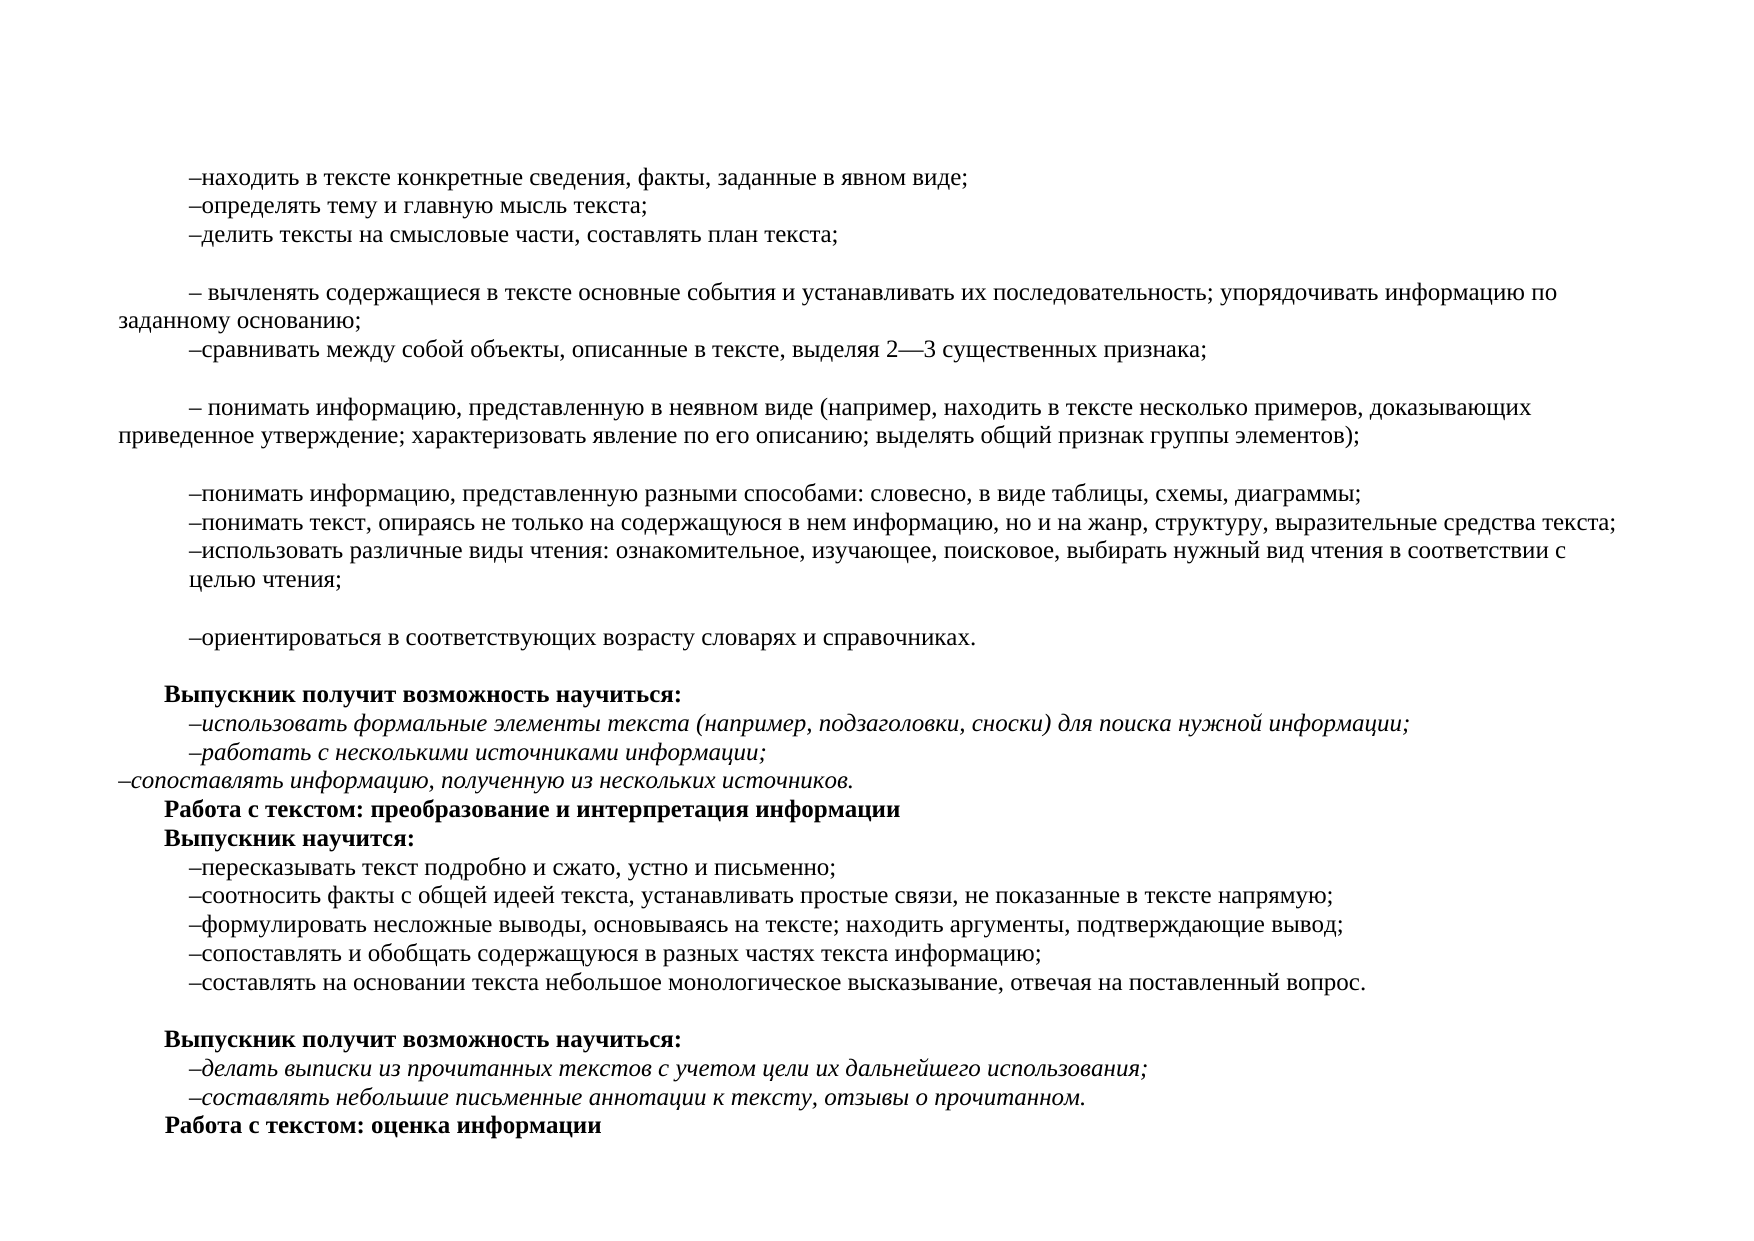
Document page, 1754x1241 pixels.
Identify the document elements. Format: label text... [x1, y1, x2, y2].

text –использовать различные виды чтения: ознакомительное, изучающее, поисковое, выбирать нужный вид чтения в соответствии с целью чтения; [189, 535, 1635, 593]
text –находить в тексте конкретные сведения, факты, заданные в явном виде; [189, 162, 1635, 190]
text –пересказывать текст подробно и сжато, устно и письменно; [189, 852, 1635, 880]
text Работа с текстом: преобразование и интерпретация информации [164, 794, 1635, 823]
text –понимать информацию, представленную разными способами: словесно, в виде таблицы, схемы, диаграммы; [189, 478, 1635, 507]
text Работа с текстом: оценка информации [164, 1110, 1635, 1139]
text – вычленять содержащиеся в тексте основные события и устанавливать их последовательность; упорядочивать информацию по заданному основанию; [118, 277, 1635, 334]
text –делать выписки из прочитанных текстов с учетом цели их дальнейшего использования; [189, 1053, 1635, 1082]
text Выпускник научится: [164, 823, 1635, 852]
text Выпускник получит возможность научиться: [164, 1024, 1635, 1053]
text –ориентироваться в соответствующих возрасту словарях и справочниках. [189, 622, 1635, 650]
text –соотносить факты с общей идеей текста, устанавливать простые связи, не показанные в тексте напрямую; [189, 880, 1635, 909]
text – понимать информацию, представленную в неявном виде (например, находить в тексте несколько примеров, доказывающих приведенное утверждение; характеризовать явление по его описанию; выделять общий признак группы элементов); [118, 392, 1633, 449]
text Выпускник получит возможность научиться: [164, 679, 1635, 708]
text –сравнивать между собой объекты, описанные в тексте, выделяя 2—3 существенных признака; [189, 334, 1635, 363]
text –формулировать несложные выводы, основываясь на тексте; находить аргументы, подтверждающие вывод; [189, 909, 1635, 938]
text –составлять небольшие письменные аннотации к тексту, отзывы о прочитанном. [189, 1082, 1635, 1110]
text –делить тексты на смысловые части, составлять план текста; [189, 219, 1635, 248]
text –понимать текст, опираясь не только на содержащуюся в нем информацию, но и на жанр, структуру, выразительные средства текста; [189, 507, 1635, 535]
text –сопоставлять информацию, полученную из нескольких источников. [118, 765, 1635, 794]
text –составлять на основании текста небольшое монологическое высказывание, отвечая на поставленный вопрос. [189, 967, 1635, 995]
text –использовать формальные элементы текста (например, подзаголовки, сноски) для поиска нужной информации; [189, 708, 1635, 737]
text –определять тему и главную мысль текста; [189, 190, 1635, 219]
text –работать с несколькими источниками информации; [189, 737, 1635, 765]
text –сопоставлять и обобщать содержащуюся в разных частях текста информацию; [189, 938, 1635, 967]
